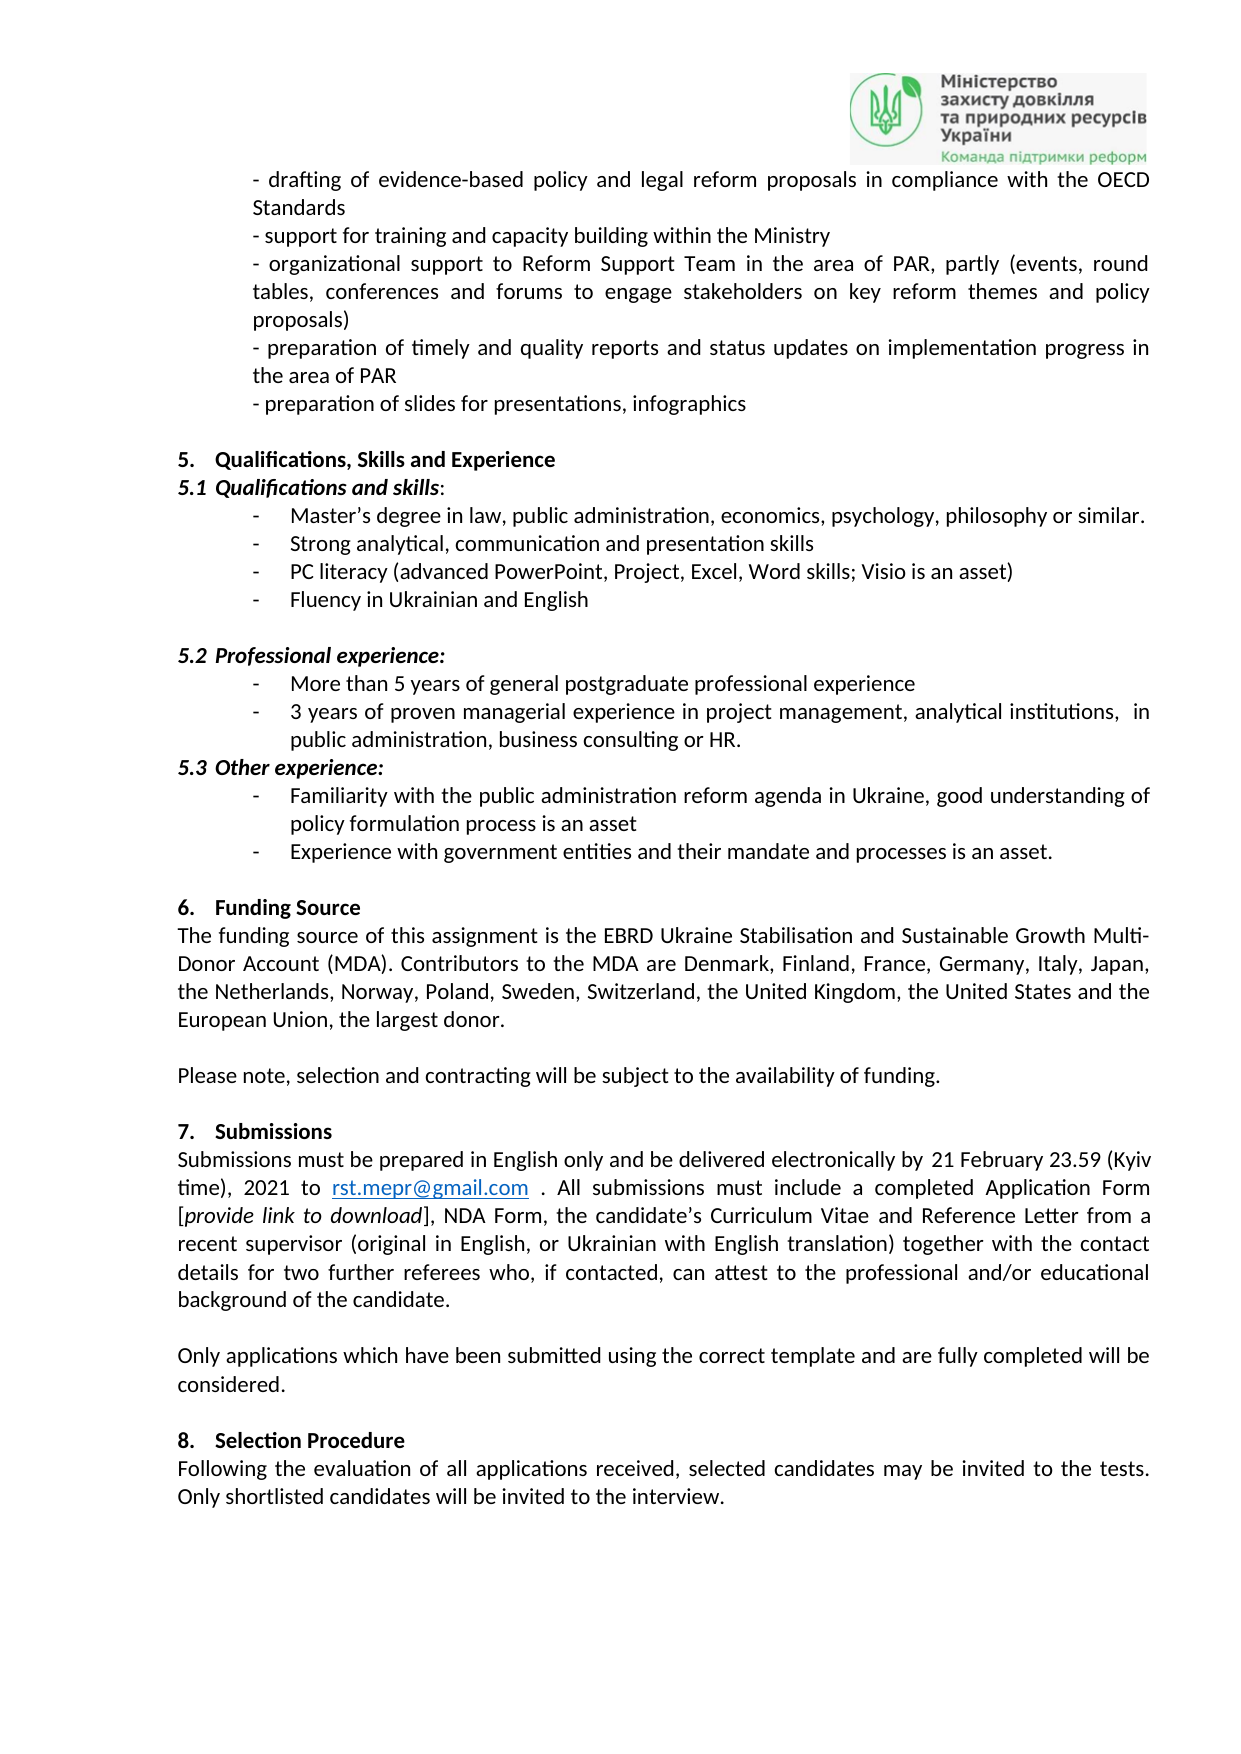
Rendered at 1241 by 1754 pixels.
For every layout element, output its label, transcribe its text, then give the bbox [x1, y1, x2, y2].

list Fluency in Ukrainian and English [252, 585, 1152, 613]
list - preparation of timely and quality reports and status updates on implementation progress in the area of PAR [252, 333, 1152, 389]
text Only applications which have been submitted using the correct template and are fully completed will be considered. [177, 1342, 1152, 1398]
list Experience with government entities and their mandate and processes is an asset. [252, 837, 1152, 865]
list Familiarity with the public administration reform agenda in Ukraine, good understanding of policy formulation process is an asset [252, 781, 1152, 837]
list Master’s degree in law, public administration, economics, psychology, philosophy or similar. [252, 501, 1152, 529]
list Selection Procedure [177, 1426, 1152, 1454]
text Please note, selection and contracting will be subject to the availability of funding. [177, 1061, 1152, 1089]
list - organizational support to Reform Support Team in the area of PAR, partly (events, round tables, conferences and forums to engage stakeholders on key reform themes and policy proposals) [252, 249, 1152, 333]
list - preparation of slides for presentations, infographics [252, 389, 1152, 417]
list 3 years of proven managerial experience in project management, analytical institutions, in public administration, business consulting or HR. [252, 697, 1152, 753]
list - support for training and capacity building within the Ministry [252, 221, 1152, 249]
list Qualifications and skills: [177, 473, 1152, 501]
list More than 5 years of general postgraduate professional experience [252, 669, 1152, 697]
list PC literacy (advanced PowerPoint, Project, Excel, Word skills; Visio is an asset) [252, 557, 1152, 585]
picture [849, 73, 1147, 165]
text Submissions must be prepared in English only and be delivered electronically by 21 February 23.59 (Kyiv time), 2021 to rst.mepr@gmail.com . All submissions must include a completed Application Form [provide link to download], NDA Form, the candidate’s Curriculum Vitae and Reference Letter from a recent supervisor (original in English, or Ukrainian with English translation) together with the contact details for two further referees who, if contacted, can attest to the professional and/or educational background of the candidate. [177, 1146, 1152, 1314]
text The funding source of this assignment is the EBRD Ukraine Stabilisation and Sustainable Growth Multi-Donor Account (MDA). Contributors to the MDA are Denmark, Finland, France, Germany, Italy, Japan, the Netherlands, Norway, Poland, Sweden, Switzerland, the United Kingdom, the United States and the European Union, the largest donor. [177, 921, 1152, 1033]
list - drafting of evidence-based policy and legal reform proposals in compliance with the OECD Standards [252, 165, 1152, 221]
list Professional experience: [177, 641, 1152, 669]
list Strong analytical, communication and presentation skills [252, 529, 1152, 557]
list Other experience: [177, 753, 1152, 781]
list Funding Source [177, 893, 1152, 921]
list Qualifications, Skills and Experience [177, 445, 1152, 473]
list Submissions [177, 1117, 1152, 1146]
text Following the evaluation of all applications received, selected candidates may be invited to the tests. Only shortlisted candidates will be invited to the interview. [177, 1454, 1152, 1510]
